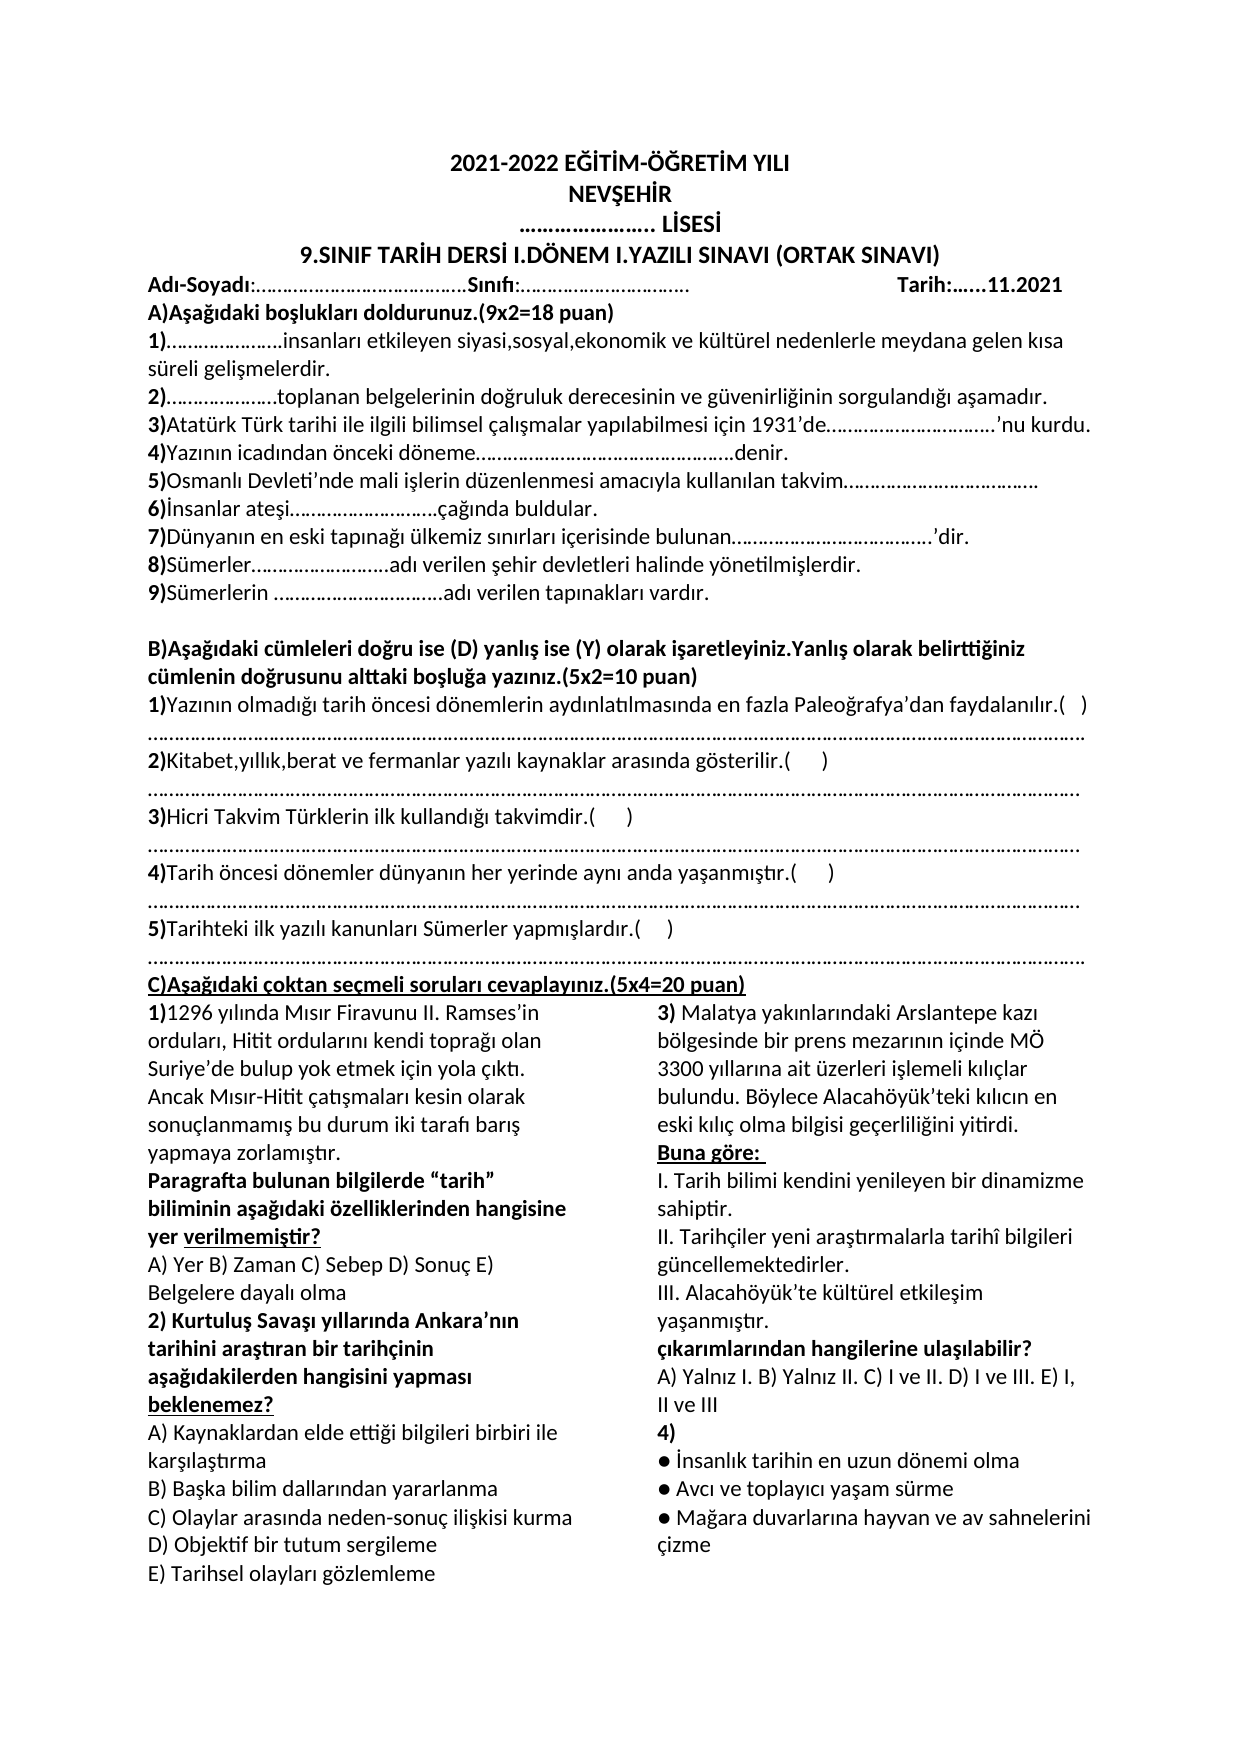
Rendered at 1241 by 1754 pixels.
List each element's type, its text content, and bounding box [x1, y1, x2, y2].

text ● Mağara duvarlarına hayvan ve av sahnelerini çizme [657, 1503, 1093, 1559]
text 3)Hicri Takvim Türklerin ilk kullandığı takvimdir.( ) [148, 802, 1093, 830]
text D) Objektif bir tutum sergileme [148, 1531, 583, 1559]
text C) Olaylar arasında neden-sonuç ilişkisi kurma [148, 1503, 583, 1531]
text 8)Sümerler……………………..adı verilen şehir devletleri halinde yönetilmişlerdir. [148, 550, 1093, 578]
text 9.SINIF TARİH DERSİ I.DÖNEM I.YAZILI SINAVI (ORTAK SINAVI) [148, 239, 1093, 270]
text 2)Kitabet,yıllık,berat ve fermanlar yazılı kaynaklar arasında gösterilir.( ) [148, 746, 1093, 774]
text B)Aşağıdaki cümleleri doğru ise (D) yanlış ise (Y) olarak işaretleyiniz.Yanlış olarak belirttiğiniz cümlenin doğrusunu alttaki boşluğa yazınız.(5x2=10 puan) [148, 634, 1093, 690]
text B) Başka bilim dallarından yararlanma [148, 1474, 583, 1503]
text A) Yalnız I. B) Yalnız II. C) I ve II. D) I ve III. E) I, II ve III [657, 1362, 1093, 1418]
text 5)Osmanlı Devleti’nde mali işlerin düzenlenmesi amacıyla kullanılan takvim………………………………. [148, 466, 1093, 494]
text 7)Dünyanın en eski tapınağı ülkemiz sınırları içerisinde bulunan………………………………..’dir. [148, 522, 1093, 550]
text 1)………………….insanları etkileyen siyasi,sosyal,ekonomik ve kültürel nedenlerle meydana gelen kısa süreli gelişmelerdir. [148, 326, 1093, 382]
text Adı-Soyadı:………………………………….Sınıfı:………………………….. Tarih:…...11.2021 [148, 270, 1093, 298]
text 9)Sümerlerin …………………………..adı verilen tapınakları vardır. [148, 578, 1093, 606]
text 4) [657, 1418, 1093, 1447]
text 6)İnsanlar ateşi……………………….çağında buldular. [148, 494, 1093, 522]
text 2)…………………toplanan belgelerinin doğruluk derecesinin ve güvenirliğinin sorgulandığı aşamadır. [148, 382, 1093, 410]
text 5)Tarihteki ilk yazılı kanunları Sümerler yapmışlardır.( ) [148, 914, 1093, 942]
text A) Kaynaklardan elde ettiği bilgileri birbiri ile karşılaştırma [148, 1418, 583, 1474]
text E) Tarihsel olayları gözlemleme [148, 1559, 583, 1587]
text 1)Yazının olmadığı tarih öncesi dönemlerin aydınlatılmasında en fazla Paleoğrafya’dan faydalanılır.( ) [148, 690, 1093, 718]
text NEVŞEHİR [148, 178, 1093, 209]
text I. Tarih bilimi kendini yenileyen bir dinamizme sahiptir. [657, 1166, 1093, 1222]
text Buna göre: [657, 1138, 1093, 1166]
text 2021-2022 EĞİTİM-ÖĞRETİM YILI [148, 148, 1093, 178]
text …………………………………………………………………………………………………………………………………………………………… [148, 830, 1093, 858]
text çıkarımlarından hangilerine ulaşılabilir? [657, 1334, 1093, 1362]
text 3)Atatürk Türk tarihi ile ilgili bilimsel çalışmalar yapılabilmesi için 1931’de…………………………..’nu kurdu. [148, 410, 1093, 438]
text 3) Malatya yakınlarındaki Arslantepe kazı bölgesinde bir prens mezarının içinde MÖ 3300 yıllarına ait üzerleri işlemeli kılıçlar bulundu. Böylece Alacahöyük’teki kılıcın en eski kılıç olma bilgisi geçerliliğini yitirdi. [657, 998, 1093, 1138]
text III. Alacahöyük’te kültürel etkileşim yaşanmıştır. [657, 1278, 1093, 1334]
text ● İnsanlık tarihin en uzun dönemi olma [657, 1447, 1093, 1474]
text …………………………………………………………………………………………………………………………………………………………… [148, 774, 1093, 802]
text ……………………………………………………………………………………………………………………………………………………………. [148, 942, 1093, 970]
text ● Avcı ve toplayıcı yaşam sürme [657, 1474, 1093, 1503]
text II. Tarihçiler yeni araştırmalarla tarihî bilgileri güncellemektedirler. [657, 1222, 1093, 1278]
text …………………………………………………………………………………………………………………………………………………………… [148, 886, 1093, 914]
text 4)Yazının icadından önceki döneme………………………………………….denir. [148, 438, 1093, 466]
text A) Yer B) Zaman C) Sebep D) Sonuç E) Belgelere dayalı olma [148, 1250, 583, 1306]
text ……………………………………………………………………………………………………………………………………………………………. [148, 718, 1093, 746]
text 4)Tarih öncesi dönemler dünyanın her yerinde aynı anda yaşanmıştır.( ) [148, 858, 1093, 886]
text ………………….. LİSESİ [148, 209, 1093, 239]
text 1)1296 yılında Mısır Firavunu II. Ramses’in orduları, Hitit ordularını kendi toprağı olan Suriye’de bulup yok etmek için yola çıktı. Ancak Mısır-Hitit çatışmaları kesin olarak sonuçlanmamış bu durum iki tarafı barış yapmaya zorlamıştır. [148, 998, 583, 1166]
text Paragrafta bulunan bilgilerde “tarih” biliminin aşağıdaki özelliklerinden hangisine yer verilmemiştir? [148, 1166, 583, 1250]
text C)Aşağıdaki çoktan seçmeli soruları cevaplayınız.(5x4=20 puan) [148, 970, 1093, 998]
text A)Aşağıdaki boşlukları doldurunuz.(9x2=18 puan) [148, 298, 1093, 326]
text 2) Kurtuluş Savaşı yıllarında Ankara’nın tarihini araştıran bir tarihçinin aşağıdakilerden hangisini yapması beklenemez? [148, 1306, 583, 1418]
